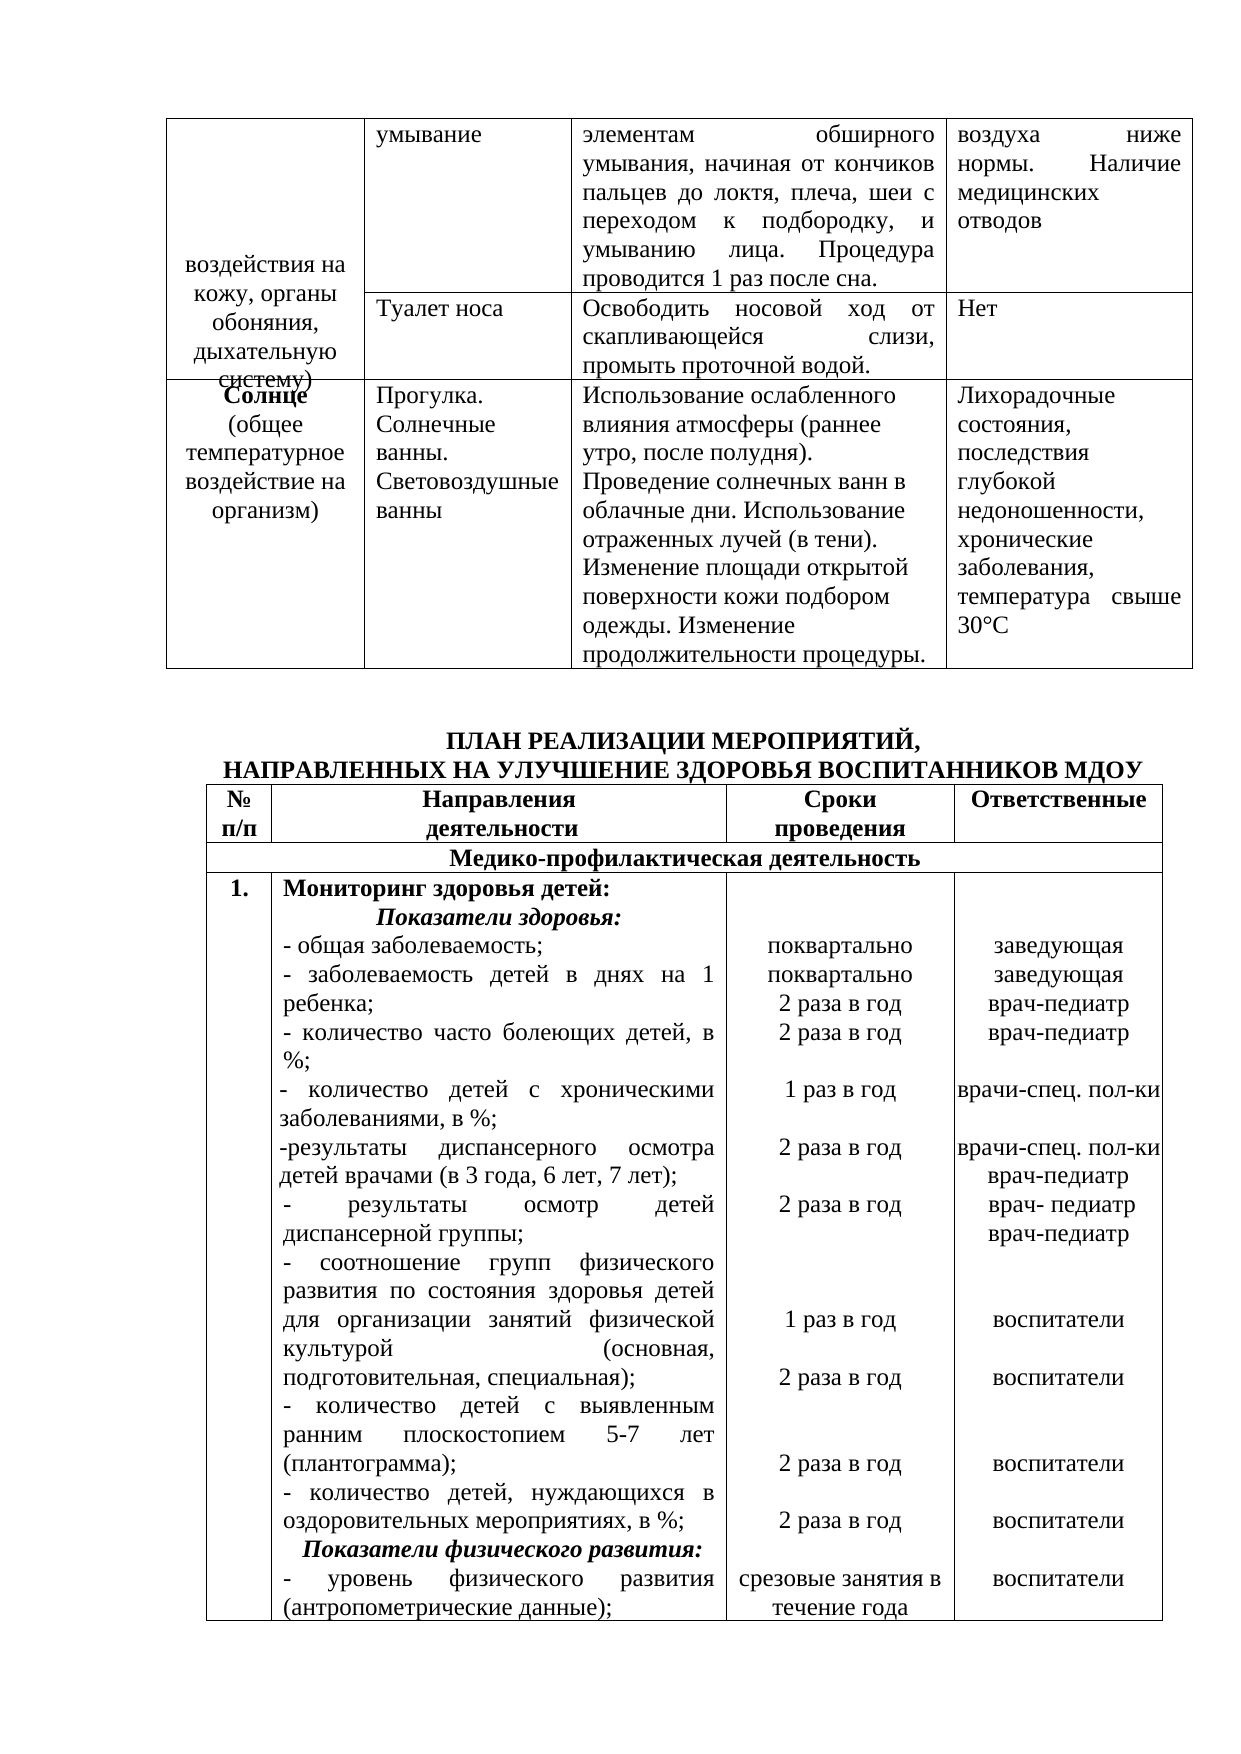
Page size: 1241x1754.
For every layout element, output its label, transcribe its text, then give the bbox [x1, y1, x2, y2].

table_header Ответственные [955, 785, 1162, 842]
table_cell Использование ослабленного влияния атмосферы (раннее утро, после полудня). Проведение солнечных ванн в облачные дни. Использование отраженных лучей (в тени). Изменение площади открытой поверхности кожи подбором одежды. Изменение продолжительности процедуры. [572, 380, 946, 667]
table_cell 1. [207, 873, 271, 1620]
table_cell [947, 119, 1192, 292]
table_cell Обширное умывание [365, 119, 571, 292]
text ПЛАН РЕАЛИЗАЦИИ МЕРОПРИЯТИЙ, [215, 726, 1152, 755]
text НАПРАВЛЕННЫХ НА УЛУЧШЕНИЕ ЗДОРОВЬЯ ВОСПИТАННИКОВ МДОУ [215, 755, 1152, 783]
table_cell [272, 873, 726, 1620]
table_cell Солнце (общее температурное воздействие на организм) [167, 380, 364, 667]
table_cell Лихорадочные состояния, последствия глубокой недоношенности, хронические заболевания, температура свыше 30°С [947, 380, 1192, 667]
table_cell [572, 119, 946, 292]
table_cell Прогулка. Солнечные ванны. Световоздушные ванны [365, 380, 571, 667]
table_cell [955, 873, 1162, 1620]
table_cell Туалет носа [365, 293, 571, 379]
table_header № п/п [207, 785, 271, 842]
table_cell Освободить носовой ход от скапливающейся слизи, промыть проточной водой. [572, 293, 946, 379]
table_header Сроки проведения [727, 785, 954, 842]
table_header Направления деятельности [272, 785, 726, 842]
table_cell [727, 873, 954, 1620]
table_cell Медико-профилактическая деятельность [207, 843, 1162, 872]
table_cell Нет [947, 293, 1192, 379]
